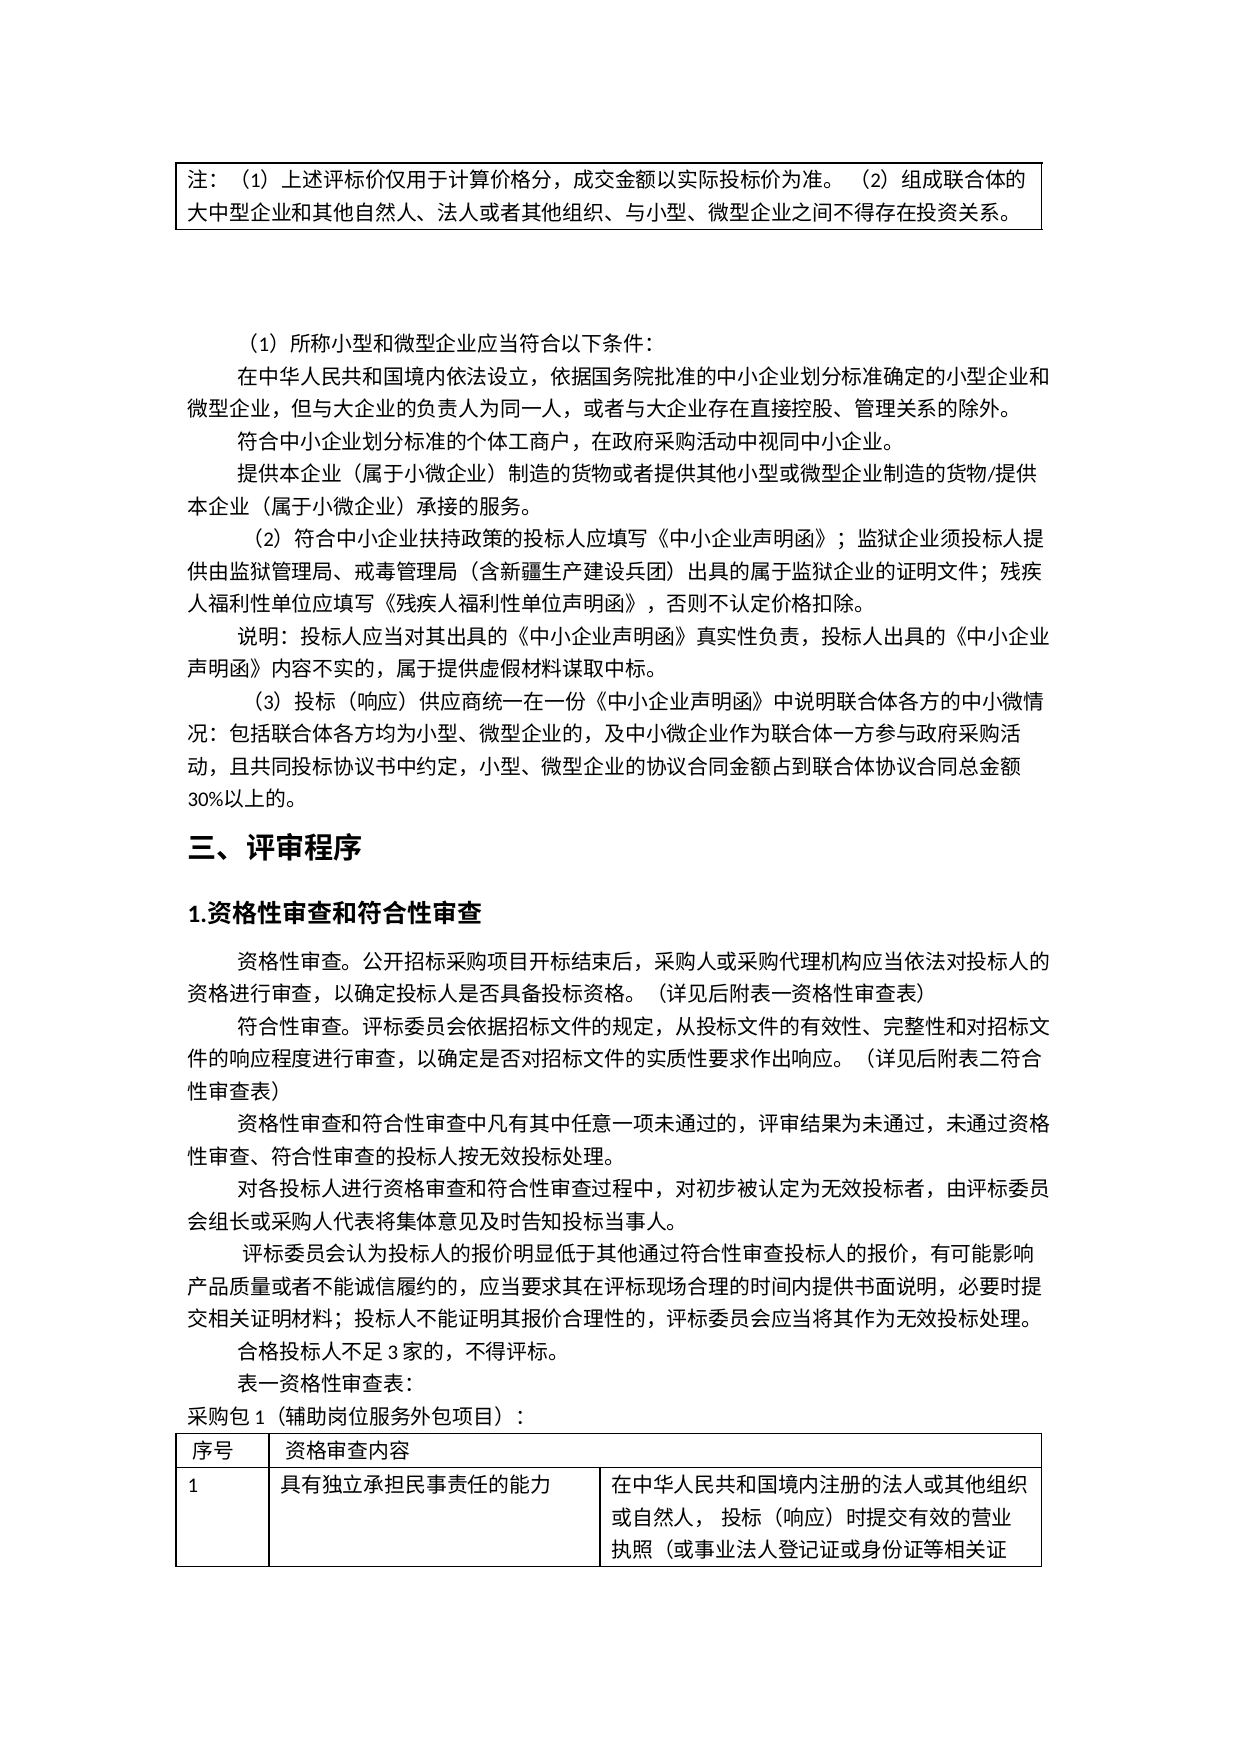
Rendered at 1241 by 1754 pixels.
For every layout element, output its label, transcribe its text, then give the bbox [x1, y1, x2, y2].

text 符合中小企业划分标准的个体工商户，在政府采购活动中视同中小企业。 [187, 425, 1053, 458]
table_cell 具有独立承担民事责任的能力 [270, 1468, 599, 1566]
text 提供本企业（属于小微企业）制造的货物或者提供其他小型或微型企业制造的货物/提供本企业（属于小微企业）承接的服务。 [187, 458, 1053, 523]
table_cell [601, 1468, 1041, 1566]
table_header 资格审查内容 [270, 1434, 1041, 1467]
text 对各投标人进行资格审查和符合性审查过程中，对初步被认定为无效投标者，由评标委员会组长或采购人代表将集体意见及时告知投标当事人。 [187, 1173, 1053, 1238]
text （1）所称小型和微型企业应当符合以下条件： [187, 328, 1053, 360]
text 三、评审程序 [187, 815, 1053, 880]
table_cell 注：（1）上述评标价仅用于计算价格分，成交金额以实际投标价为准。 （2）组成联合体的大中型企业和其他自然人、法人或者其他组织、与小型、微型企业之间不得存在投资关系。 [177, 164, 1041, 228]
text 表一资格性审查表： [187, 1368, 1053, 1400]
text （3）投标（响应）供应商统一在一份《中小企业声明函》中说明联合体各方的中小微情况：包括联合体各方均为小型、微型企业的，及中小微企业作为联合体一方参与政府采购活动，且共同投标协议书中约定，小型、微型企业的协议合同金额占到联合体协议合同总金额30%以上的。 [187, 685, 1053, 815]
text 采购包1（辅助岗位服务外包项目）： [187, 1400, 1053, 1433]
table_header 序号 [177, 1434, 268, 1467]
text 在中华人民共和国境内依法设立，依据国务院批准的中小企业划分标准确定的小型企业和微型企业，但与大企业的负责人为同一人，或者与大企业存在直接控股、管理关系的除外。 [187, 360, 1053, 425]
text （2）符合中小企业扶持政策的投标人应填写《中小企业声明函》；监狱企业须投标人提供由监狱管理局、戒毒管理局（含新疆生产建设兵团）出具的属于监狱企业的证明文件；残疾人福利性单位应填写《残疾人福利性单位声明函》，否则不认定价格扣除。 [187, 523, 1053, 620]
table_cell 1 [177, 1468, 268, 1566]
text 合格投标人不足3家的，不得评标。 [187, 1335, 1053, 1368]
text 说明：投标人应当对其出具的《中小企业声明函》真实性负责，投标人出具的《中小企业声明函》内容不实的，属于提供虚假材料谋取中标。 [187, 620, 1053, 685]
text 评标委员会认为投标人的报价明显低于其他通过符合性审查投标人的报价，有可能影响产品质量或者不能诚信履约的，应当要求其在评标现场合理的时间内提供书面说明，必要时提交相关证明材料；投标人不能证明其报价合理性的，评标委员会应当将其作为无效投标处理。 [187, 1238, 1053, 1335]
text 资格性审查。公开招标采购项目开标结束后，采购人或采购代理机构应当依法对投标人的资格进行审查，以确定投标人是否具备投标资格。（详见后附表一资格性审查表） [187, 945, 1053, 1010]
text 1.资格性审查和符合性审查 [187, 880, 1053, 945]
text 资格性审查和符合性审查中凡有其中任意一项未通过的，评审结果为未通过，未通过资格性审查、符合性审查的投标人按无效投标处理。 [187, 1108, 1053, 1173]
text 符合性审查。评标委员会依据招标文件的规定，从投标文件的有效性、完整性和对招标文件的响应程度进行审查，以确定是否对招标文件的实质性要求作出响应。（详见后附表二符合性审查表） [187, 1010, 1053, 1108]
